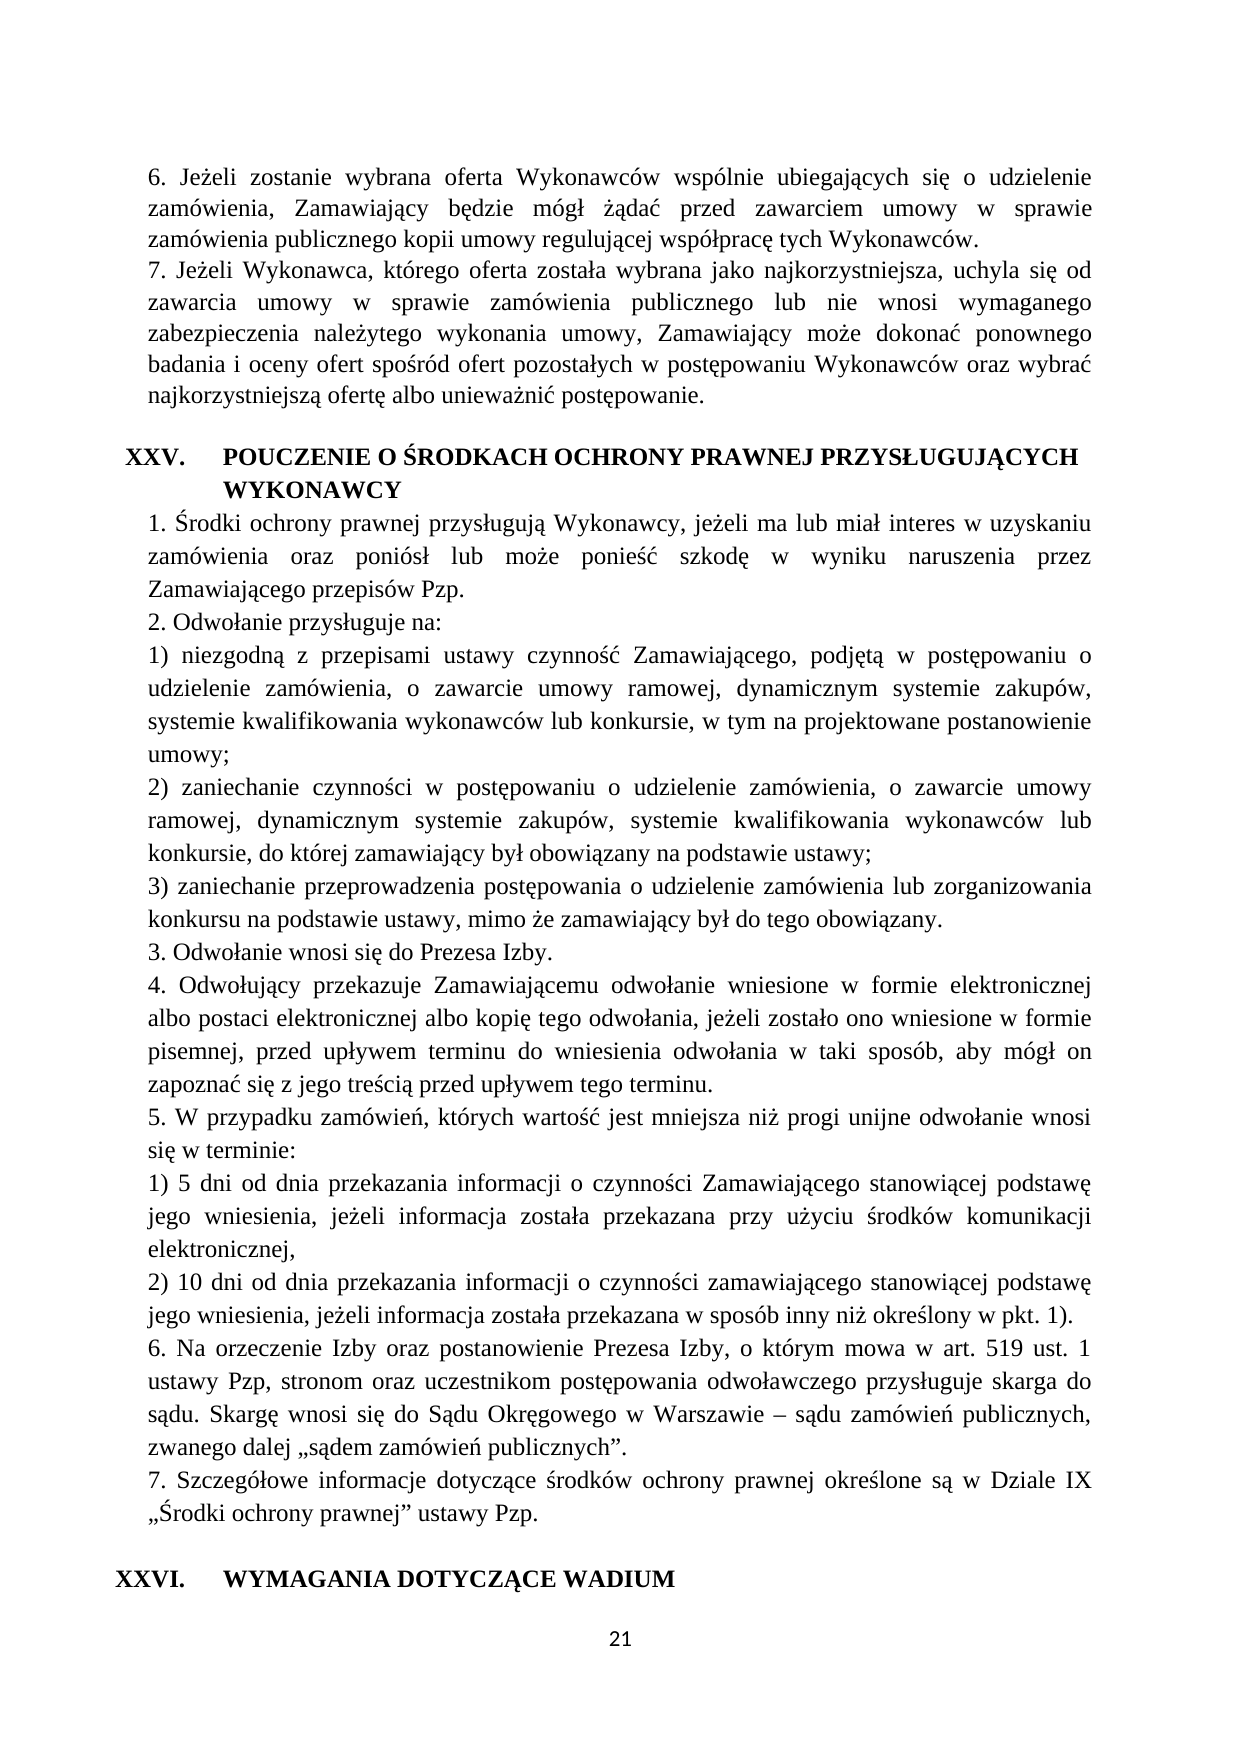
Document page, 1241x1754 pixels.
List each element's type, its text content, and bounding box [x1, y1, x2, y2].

text 1) 5 dni od dnia przekazania informacji o czynności Zamawiającego stanowiącej podstawę jego wniesienia, jeżeli informacja została przekazana przy użyciu środków komunikacji elektronicznej, [148, 1168, 1093, 1263]
text 2) 10 dni od dnia przekazania informacji o czynności zamawiającego stanowiącej podstawę jego wniesienia, jeżeli informacja została przekazana w sposób inny niż określony w pkt. 1). [148, 1267, 1093, 1329]
list WYMAGANIA DOTYCZĄCE WADIUM [185, 1564, 1093, 1592]
text 3. Odwołanie wnosi się do Prezesa Izby. [148, 937, 1093, 966]
text 5. W przypadku zamówień, których wartość jest mniejsza niż progi unijne odwołanie wnosi się w terminie: [148, 1102, 1093, 1164]
text 6. Jeżeli zostanie wybrana oferta Wykonawców wspólnie ubiegających się o udzielenie zamówienia, Zamawiający będzie mógł żądać przed zawarciem umowy w sprawie zamówienia publicznego kopii umowy regulującej współpracę tych Wykonawców. [148, 162, 1093, 253]
text 2) zaniechanie czynności w postępowaniu o udzielenie zamówienia, o zawarcie umowy ramowej, dynamicznym systemie zakupów, systemie kwalifikowania wykonawców lub konkursie, do której zamawiający był obowiązany na podstawie ustawy; [148, 772, 1093, 867]
text 2. Odwołanie przysługuje na: [148, 607, 1093, 636]
list POUCZENIE O ŚRODKACH OCHRONY PRAWNEJ PRZYSŁUGUJĄCYCH WYKONAWCY [185, 442, 1093, 504]
text 3) zaniechanie przeprowadzenia postępowania o udzielenie zamówienia lub zorganizowania konkursu na podstawie ustawy, mimo że zamawiający był do tego obowiązany. [148, 871, 1093, 933]
text 1. Środki ochrony prawnej przysługują Wykonawcy, jeżeli ma lub miał interes w uzyskaniu zamówienia oraz poniósł lub może ponieść szkodę w wyniku naruszenia przez Zamawiającego przepisów Pzp. [148, 508, 1093, 603]
text 7. Jeżeli Wykonawca, którego oferta została wybrana jako najkorzystniejsza, uchyla się od zawarcia umowy w sprawie zamówienia publicznego lub nie wnosi wymaganego zabezpieczenia należytego wykonania umowy, Zamawiający może dokonać ponownego badania i oceny ofert spośród ofert pozostałych w postępowaniu Wykonawców oraz wybrać najkorzystniejszą ofertę albo unieważnić postępowanie. [148, 256, 1093, 408]
text 6. Na orzeczenie Izby oraz postanowienie Prezesa Izby, o którym mowa w art. 519 ust. 1 ustawy Pzp, stronom oraz uczestnikom postępowania odwoławczego przysługuje skarga do sądu. Skargę wnosi się do Sądu Okręgowego w Warszawie – sądu zamówień publicznych, zwanego dalej „sądem zamówień publicznych”. [148, 1333, 1093, 1461]
text 4. Odwołujący przekazuje Zamawiającemu odwołanie wniesione w formie elektronicznej albo postaci elektronicznej albo kopię tego odwołania, jeżeli zostało ono wniesione w formie pisemnej, przed upływem terminu do wniesienia odwołania w taki sposób, aby mógł on zapoznać się z jego treścią przed upływem tego terminu. [148, 970, 1093, 1098]
text 1) niezgodną z przepisami ustawy czynność Zamawiającego, podjętą w postępowaniu o udzielenie zamówienia, o zawarcie umowy ramowej, dynamicznym systemie zakupów, systemie kwalifikowania wykonawców lub konkursie, w tym na projektowane postanowienie umowy; [148, 640, 1093, 768]
text 7. Szczegółowe informacje dotyczące środków ochrony prawnej określone są w Dziale IX „Środki ochrony prawnej” ustawy Pzp. [148, 1466, 1093, 1527]
